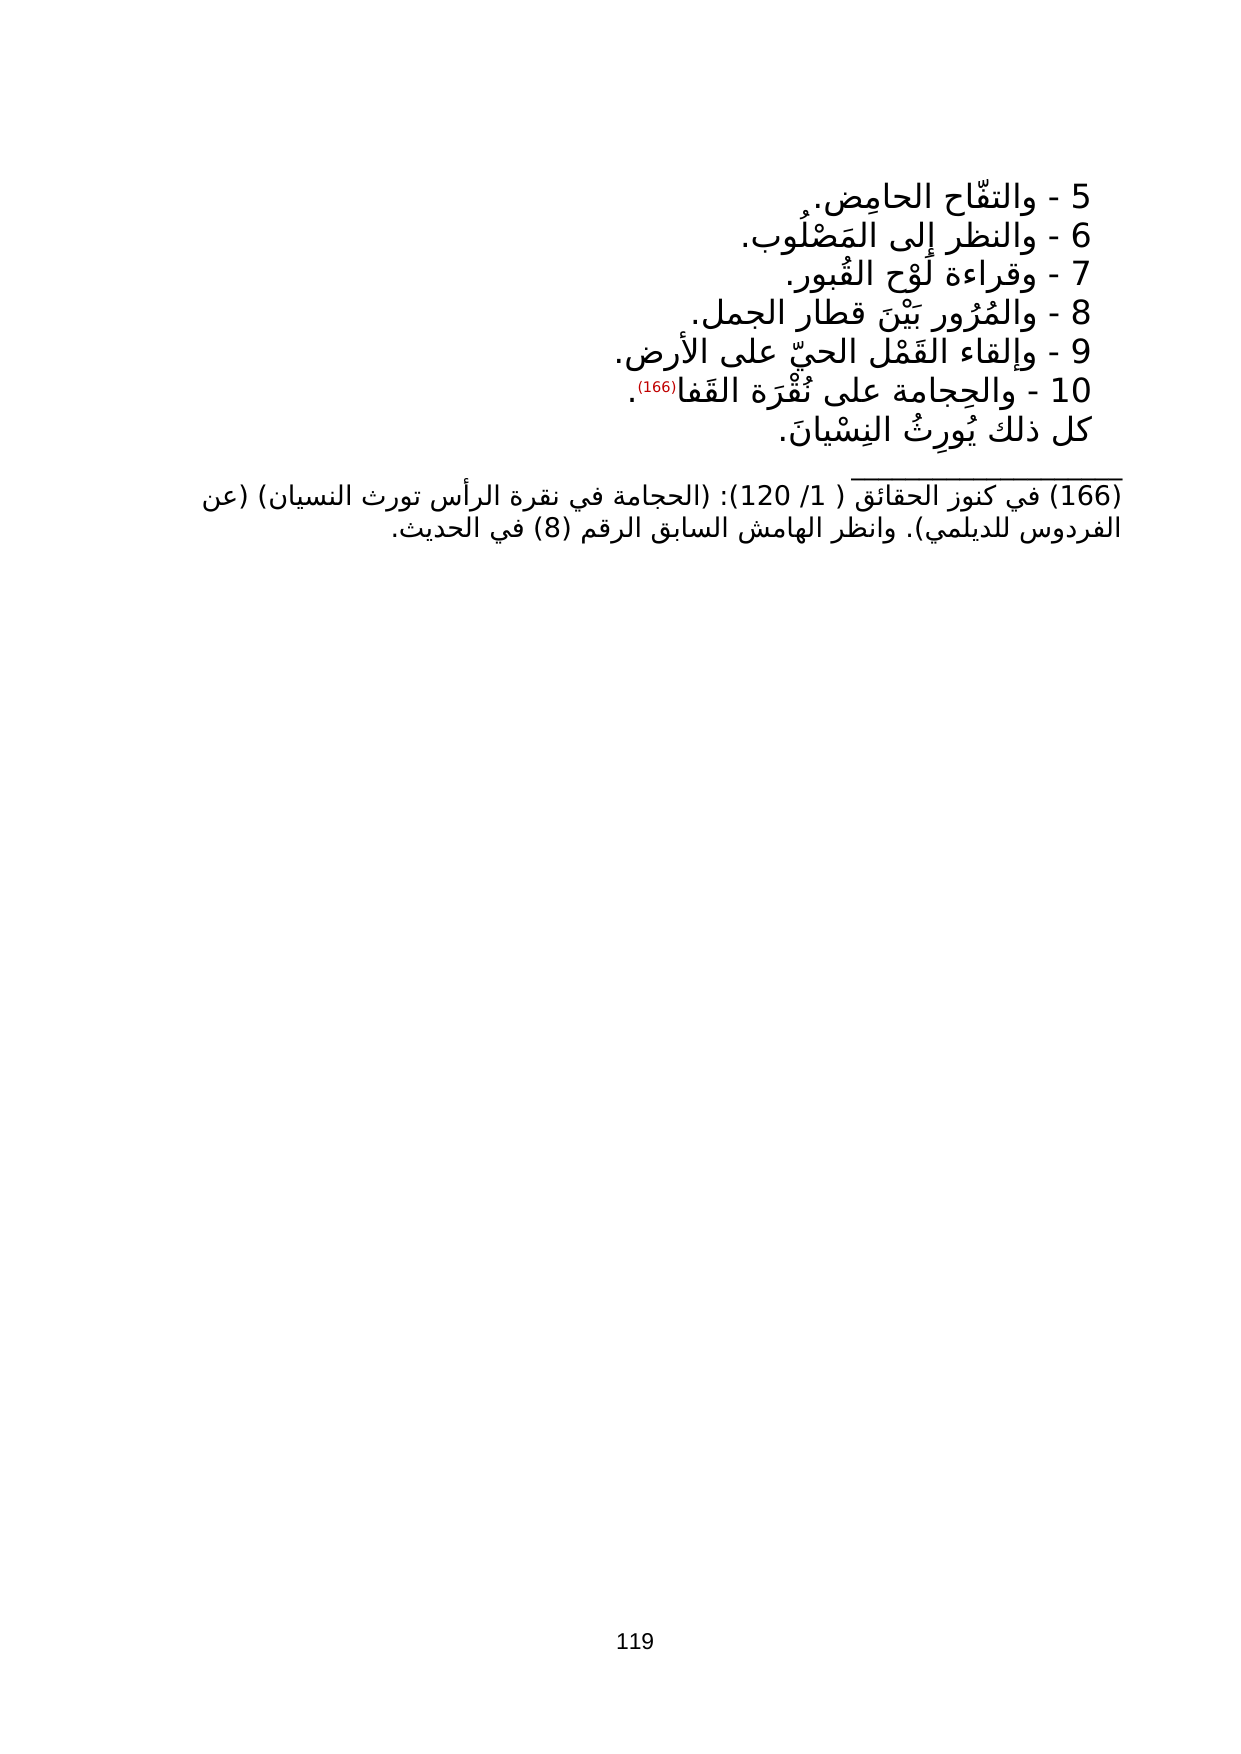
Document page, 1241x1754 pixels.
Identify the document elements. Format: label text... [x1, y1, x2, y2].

text 8 - والمُرُور بَيْنَ قطار الجمل. [148, 294, 1122, 333]
text 10 - والحِجامة على نُقْرَة القَفا(166). [148, 371, 1122, 410]
text 9 - وإلقاء القَمْل الحيّ على الأرض. [148, 333, 1122, 371]
text 6 - والنظر إلى المَصْلُوب. [148, 216, 1122, 255]
text ____________________ [148, 449, 1122, 481]
text كل ذلك يُورِثُ النِسْيانَ. [148, 410, 1122, 449]
text (166) في كنوز الحقائق ( 1/ 120): (الحجامة في نقرة الرأس تورث النسيان) (عن الفردوس للديلمي). وانظر الهامش السابق الرقم (8) في الحديث. [148, 481, 1122, 544]
text 5 - والتفّاح الحامِض. [148, 177, 1122, 216]
text 7 - وقراءة لَوْح القُبور. [148, 255, 1122, 294]
